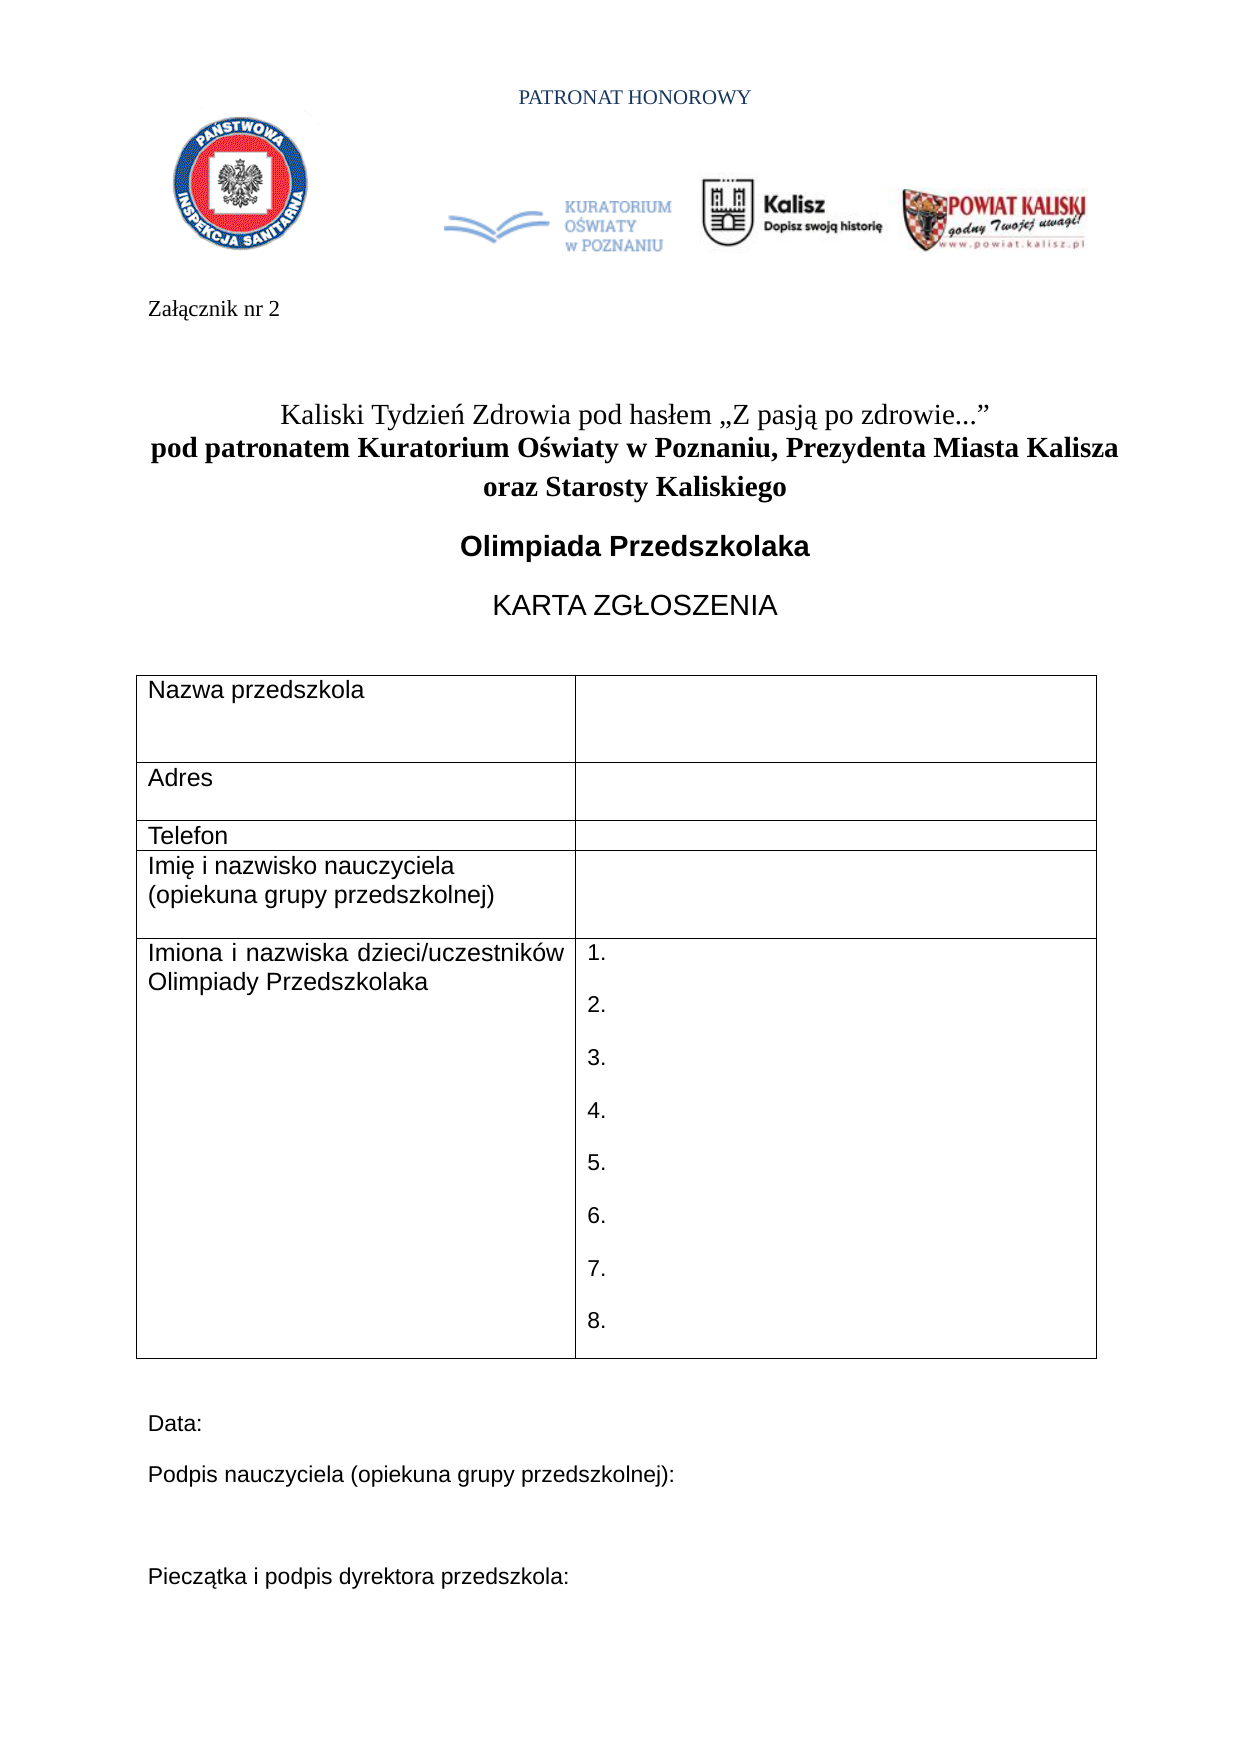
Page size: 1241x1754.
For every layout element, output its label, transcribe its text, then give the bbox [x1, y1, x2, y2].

table_cell Imiona i nazwiska dzieci/uczestników Olimpiady Przedszkolaka [137, 939, 575, 1358]
table_cell [576, 763, 1096, 820]
table_cell [576, 821, 1096, 850]
table_cell 1. 2. 3. 4. 5. 6. 7. 8. [576, 939, 1096, 1358]
text Data: [148, 1410, 1122, 1436]
table_header [576, 676, 1096, 762]
table_header Nazwa przedszkola [137, 676, 575, 762]
text Olimpiada Przedszkolaka [148, 528, 1122, 562]
table_cell Imię i nazwisko nauczyciela (opiekuna grupy przedszkolnej) [137, 851, 575, 937]
picture [147, 108, 319, 253]
text Kaliski Tydzień Zdrowia pod hasłem „Z pasją po zdrowie...” [148, 397, 1122, 431]
table_cell Adres [137, 763, 575, 820]
table_cell Telefon [137, 821, 575, 850]
table_cell [576, 851, 1096, 937]
text pod patronatem Kuratorium Oświaty w Poznaniu, Prezydenta Miasta Kalisza oraz Starosty Kaliskiego [148, 431, 1122, 503]
picture [688, 172, 1088, 253]
text Podpis nauczyciela (opiekuna grupy przedszkolnej): [148, 1461, 1122, 1487]
picture [443, 201, 673, 253]
text KARTA ZGŁOSZENIA [148, 588, 1122, 621]
text PATRONAT HONOROWY [148, 85, 1122, 109]
text Pieczątka i podpis dyrektora przedszkola: [148, 1563, 1122, 1589]
text Załącznik nr 2 [148, 295, 1122, 321]
